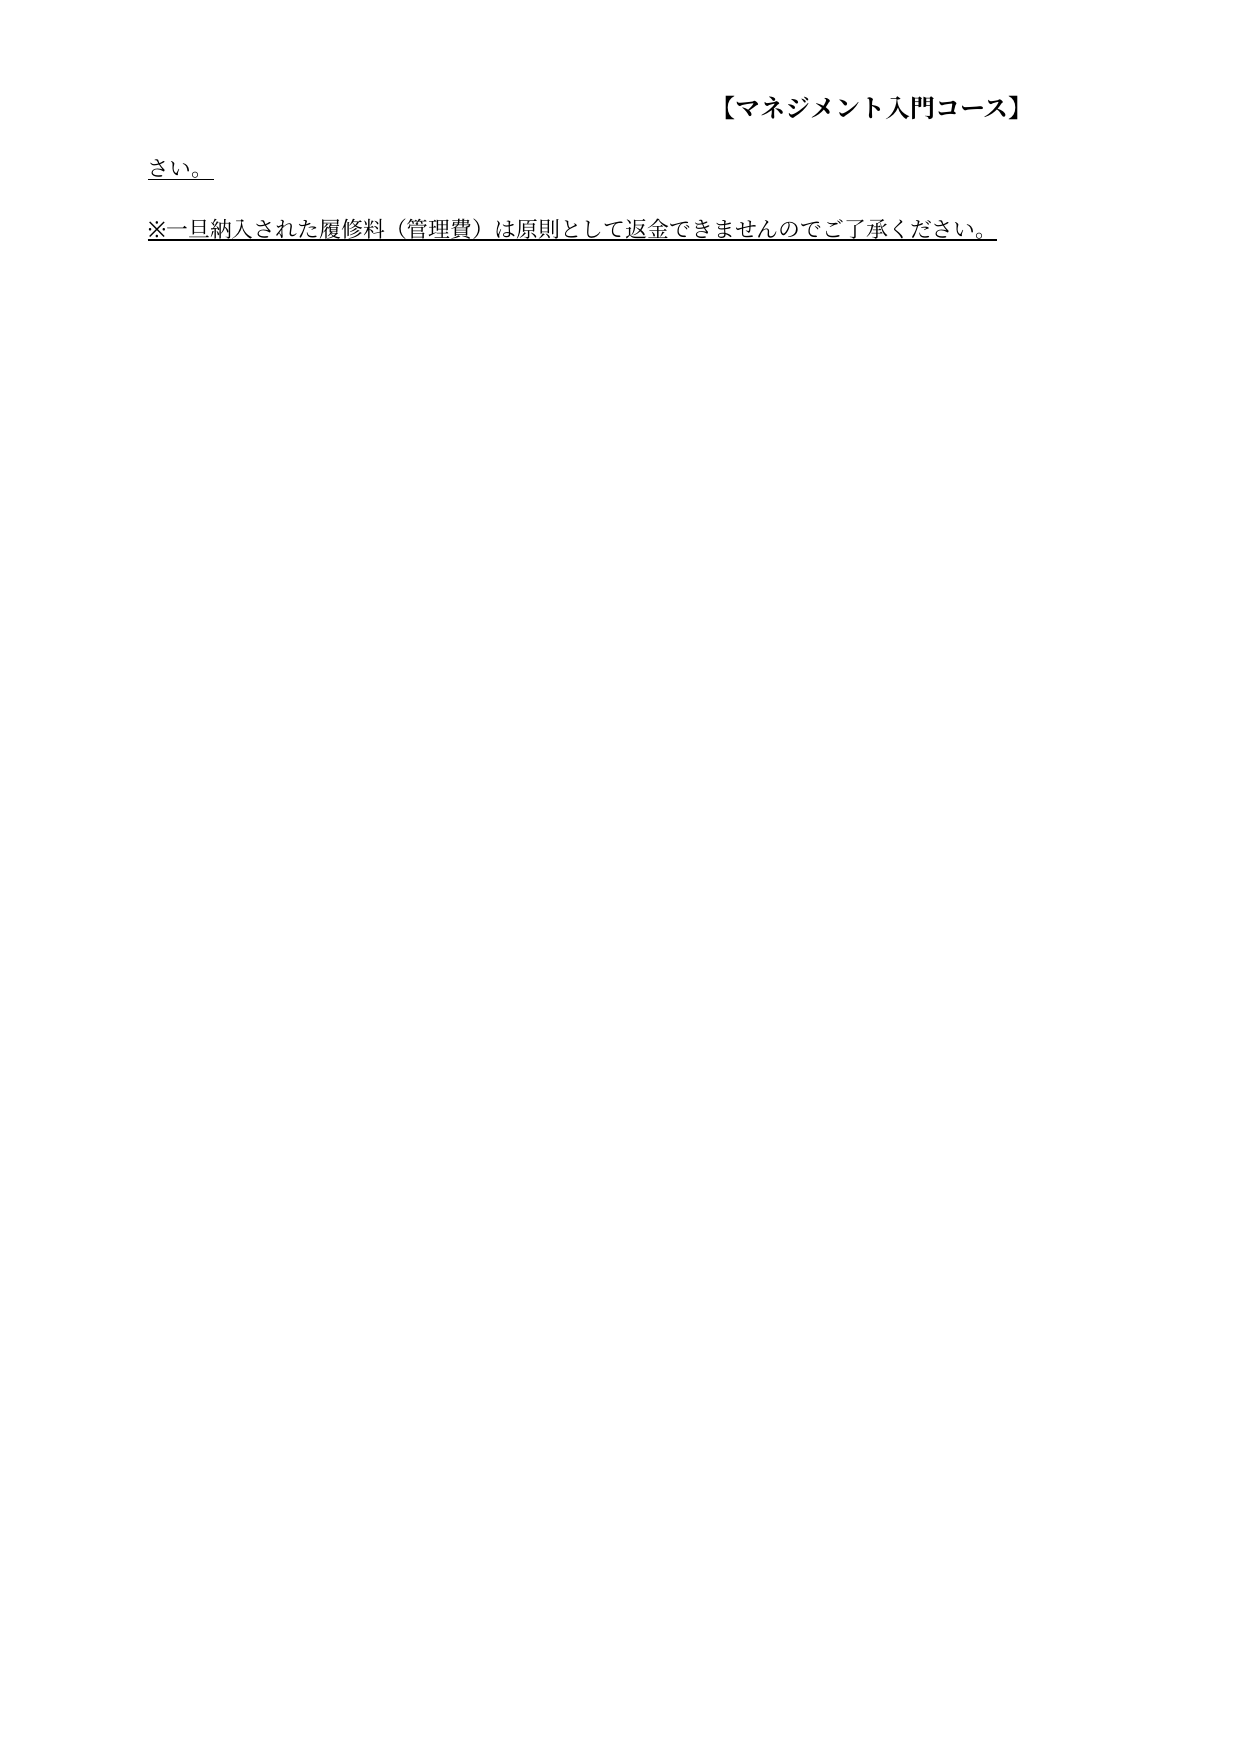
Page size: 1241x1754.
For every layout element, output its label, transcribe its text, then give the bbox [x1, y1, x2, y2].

text ※一旦納入された履修料（管理費）は原則として返金できませんのでご了承ください。 [148, 198, 1152, 258]
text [148, 137, 1152, 198]
